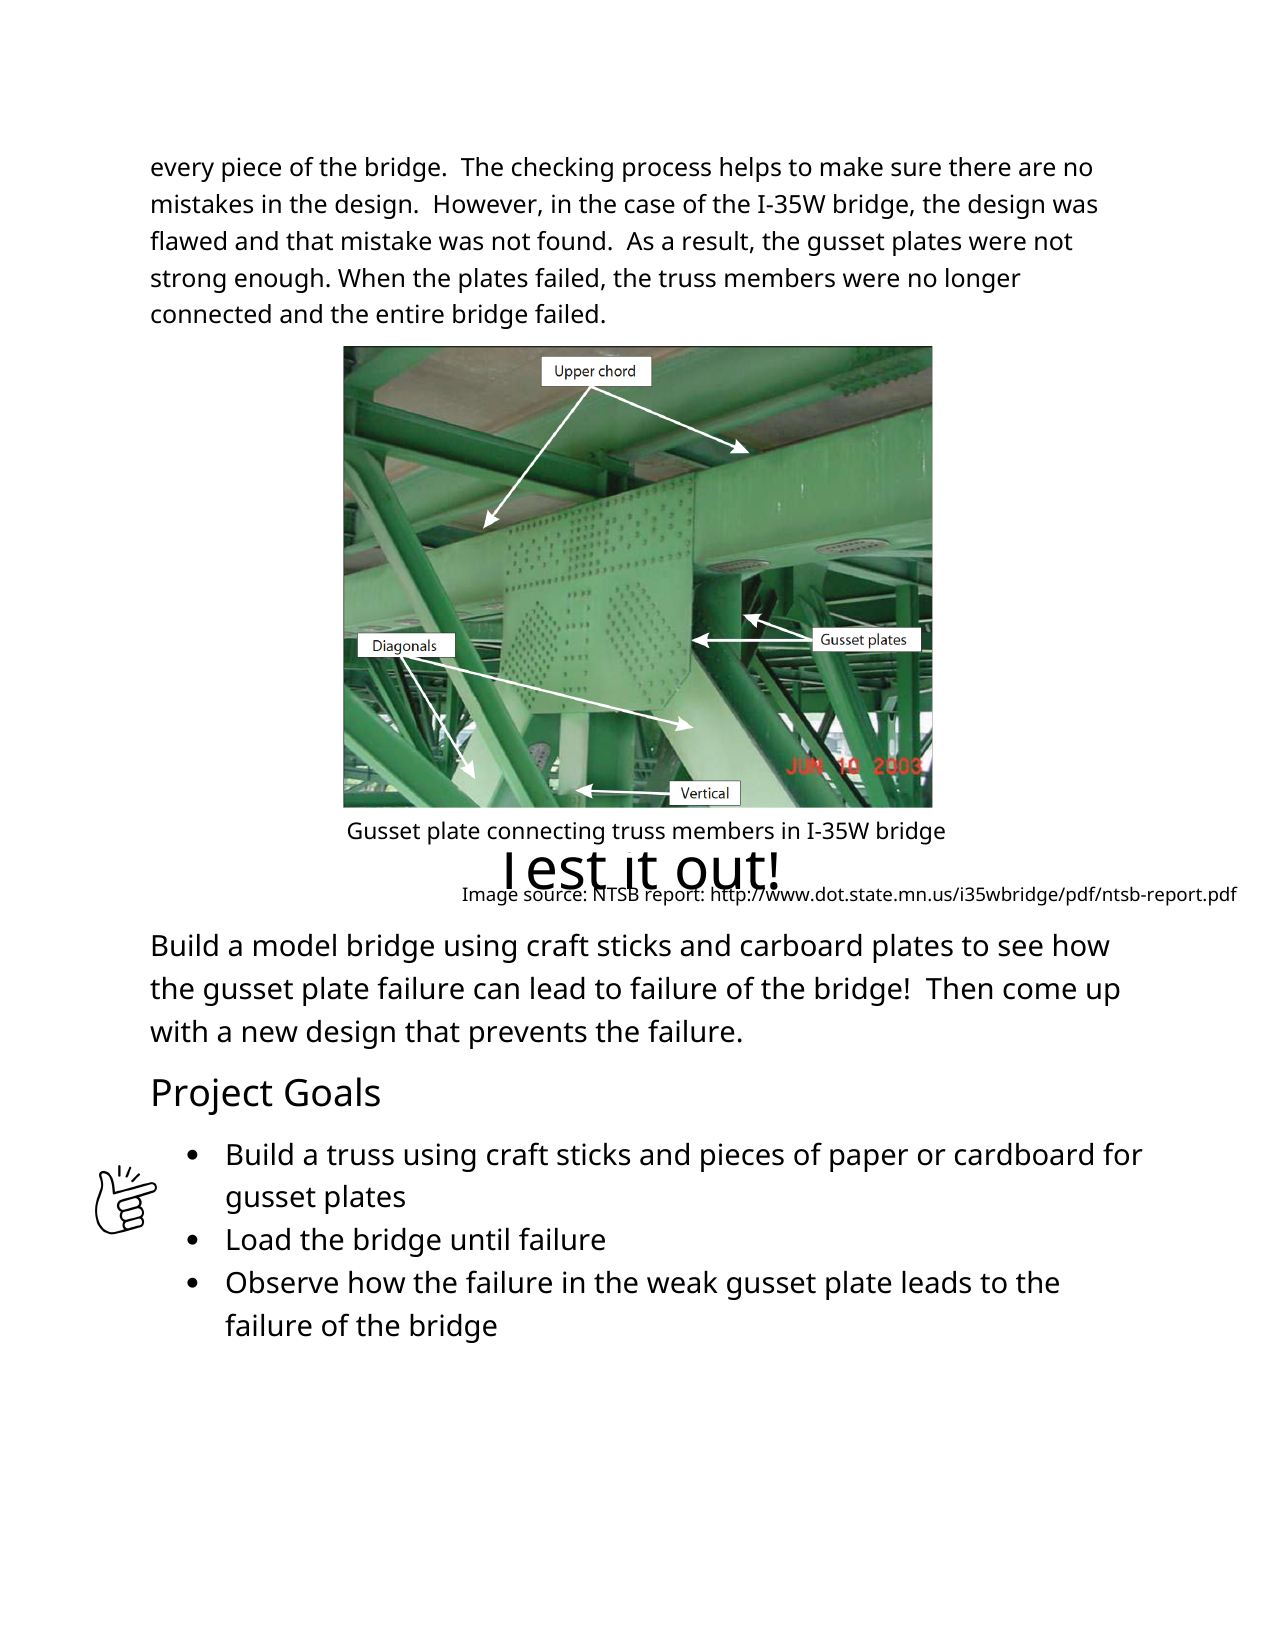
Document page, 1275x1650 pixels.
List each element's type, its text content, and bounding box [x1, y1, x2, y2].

picture [342, 346, 933, 807]
text Test it out! [150, 827, 1125, 907]
list Build a truss using craft sticks and pieces of paper or cardboard for gusset plates [187, 1134, 1153, 1216]
list Load the bridge until failure [187, 1219, 1153, 1259]
text Build a model bridge using craft sticks and carboard plates to see how the gusset plate failure can lead to failure of the bridge! Then come up with a new design that prevents the failure. [150, 925, 1125, 1051]
picture [63, 1149, 189, 1247]
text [150, 150, 1125, 331]
list Observe how the failure in the weak gusset plate leads to the failure of the bridge [187, 1262, 1153, 1345]
text Project Goals [150, 1066, 1125, 1117]
